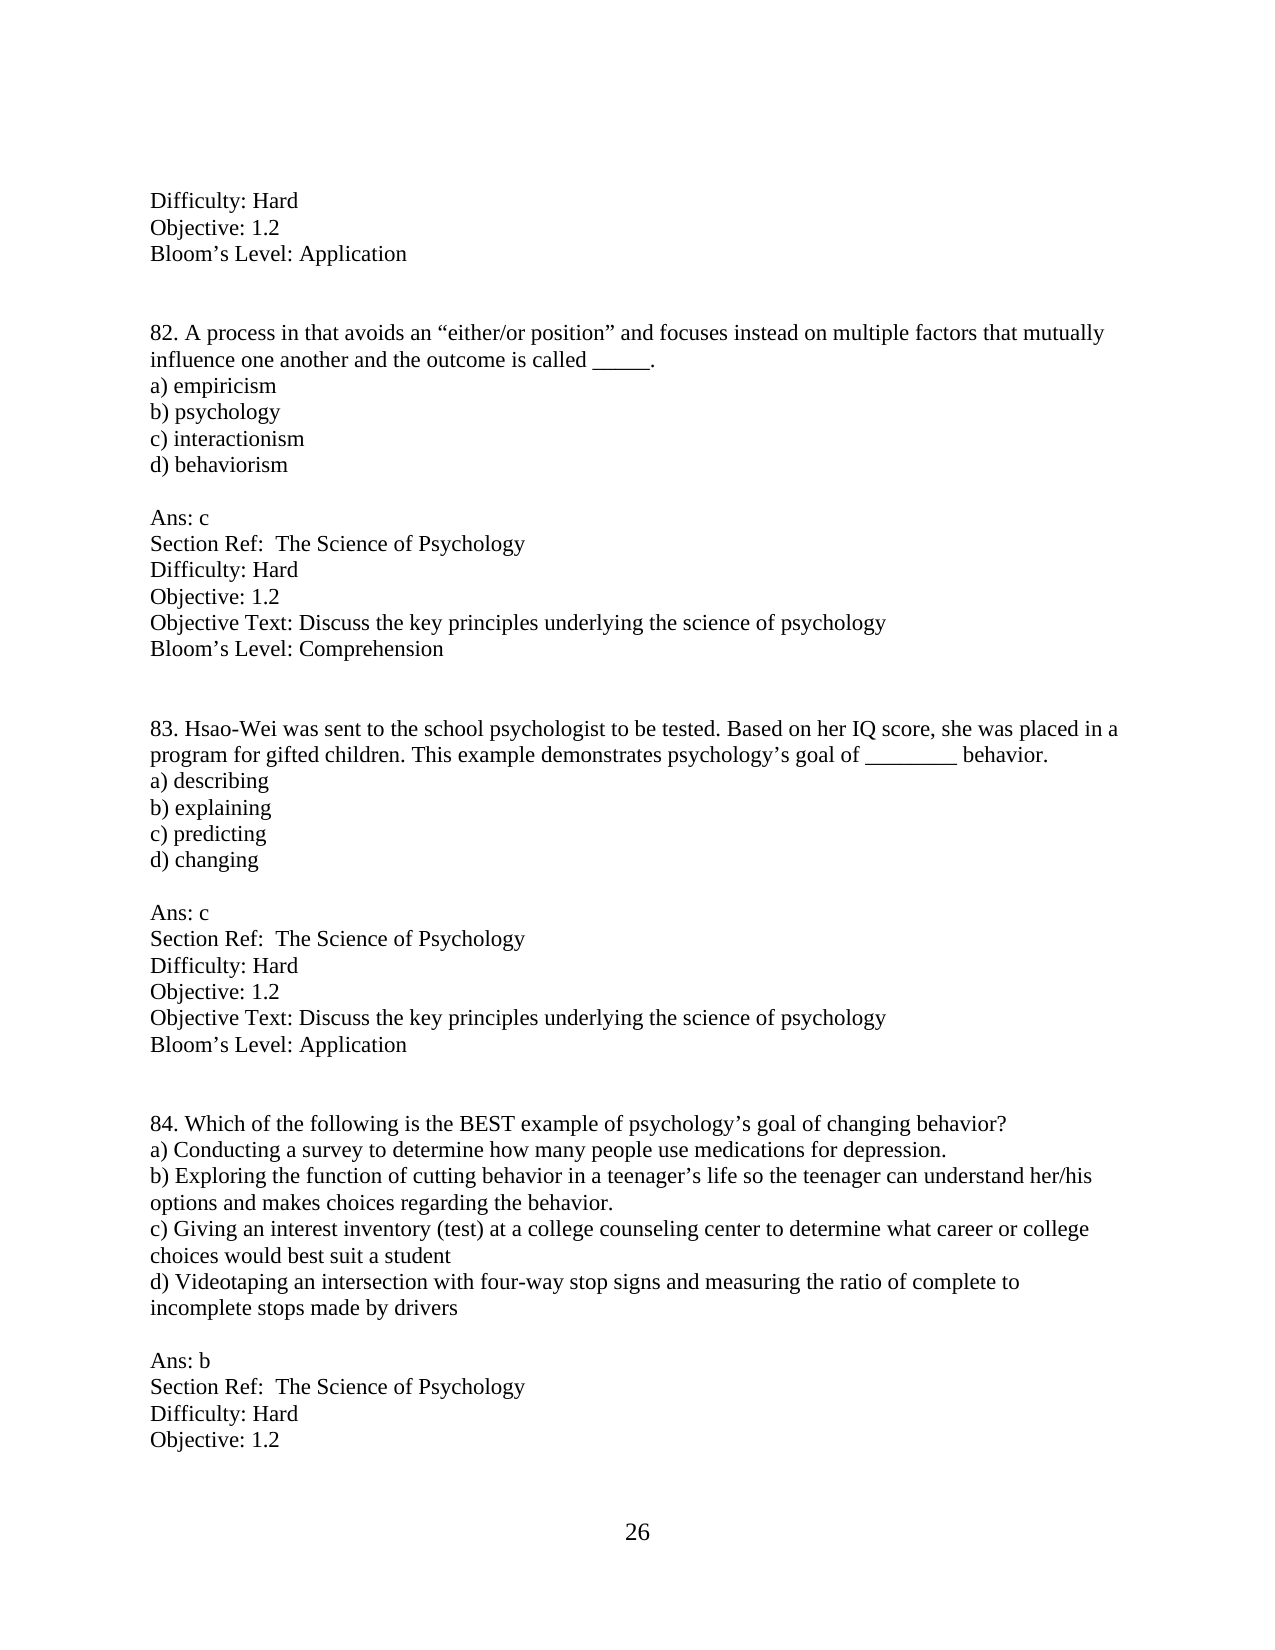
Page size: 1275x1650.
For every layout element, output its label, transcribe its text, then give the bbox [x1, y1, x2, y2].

text Difficulty: Hard [150, 187, 1125, 214]
text d) behaviorism [150, 451, 1125, 477]
text Objective: 1.2 [150, 214, 1125, 240]
text 82. A process in that avoids an “either/or position” and focuses instead on multiple factors that mutually influence one another and the outcome is called _____. [150, 319, 1125, 372]
text c) interactionism [150, 425, 1125, 451]
text Section Ref: The Science of Psychology [150, 1373, 1125, 1400]
text a) empiricism [150, 372, 1125, 398]
text Objective: 1.2 [150, 1426, 1125, 1452]
text a) Conducting a survey to determine how many people use medications for depression. [150, 1136, 1125, 1163]
text b) psychology [150, 398, 1125, 425]
text Objective Text: Discuss the key principles underlying the science of psychology [150, 1004, 1125, 1031]
text c) Giving an interest inventory (test) at a college counseling center to determine what career or college choices would best suit a student [150, 1215, 1125, 1268]
text Difficulty: Hard [150, 1400, 1125, 1426]
text Ans: c [150, 899, 1125, 925]
text b) explaining [150, 794, 1125, 820]
text c) predicting [150, 820, 1125, 846]
text Objective: 1.2 [150, 978, 1125, 1004]
text Bloom’s Level: Application [150, 1031, 1125, 1057]
text d) Videotaping an intersection with four-way stop signs and measuring the ratio of complete to incomplete stops made by drivers [150, 1268, 1125, 1321]
text Objective Text: Discuss the key principles underlying the science of psychology [150, 609, 1125, 636]
text Ans: b [150, 1347, 1125, 1373]
text Ans: c [150, 504, 1125, 530]
text a) describing [150, 767, 1125, 794]
text Bloom’s Level: Comprehension [150, 636, 1125, 662]
text Bloom’s Level: Application [150, 240, 1125, 267]
text b) Exploring the function of cutting behavior in a teenager’s life so the teenager can understand her/his options and makes choices regarding the behavior. [150, 1163, 1125, 1215]
text Difficulty: Hard [150, 556, 1125, 583]
text 83. Hsao-Wei was sent to the school psychologist to be tested. Based on her IQ score, she was placed in a program for gifted children. This example demonstrates psychology’s goal of ________ behavior. [150, 714, 1125, 767]
text 84. Which of the following is the BEST example of psychology’s goal of changing behavior? [150, 1110, 1125, 1136]
text d) changing [150, 846, 1125, 873]
text Objective: 1.2 [150, 583, 1125, 609]
text Section Ref: The Science of Psychology [150, 530, 1125, 556]
text Difficulty: Hard [150, 952, 1125, 978]
text Section Ref: The Science of Psychology [150, 925, 1125, 952]
